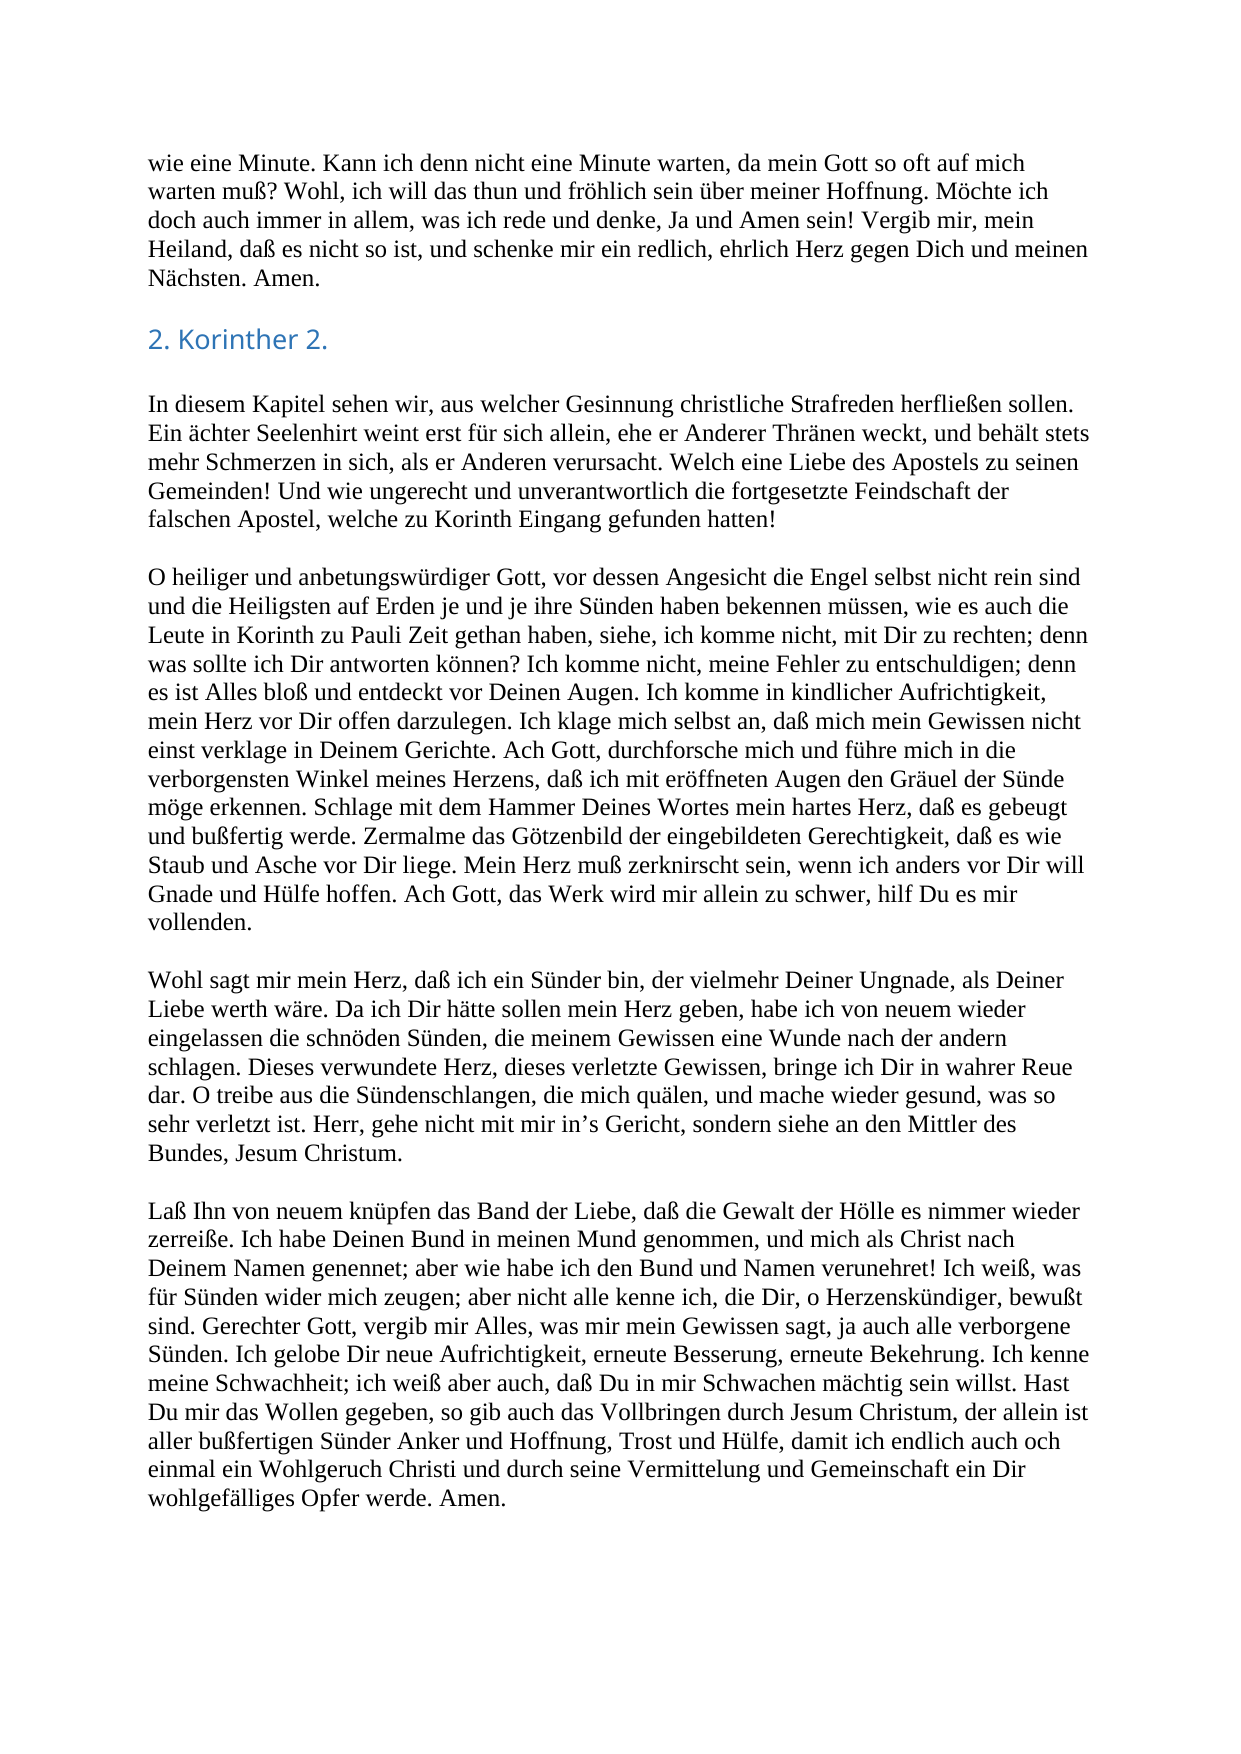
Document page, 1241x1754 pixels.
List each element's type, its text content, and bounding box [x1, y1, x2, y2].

text Laß Ihn von neuem knüpfen das Band der Liebe, daß die Gewalt der Hölle es nimmer wieder zerreiße. Ich habe Deinen Bund in meinen Mund genommen, und mich als Christ nach Deinem Namen genennet; aber wie habe ich den Bund und Namen verunehret! Ich weiß, was für Sünden wider mich zeugen; aber nicht alle kenne ich, die Dir, o Herzenskündiger, bewußt sind. Gerechter Gott, vergib mir Alles, was mir mein Gewissen sagt, ja auch alle verborgene Sünden. Ich gelobe Dir neue Aufrichtigkeit, erneute Besserung, erneute Bekehrung. Ich kenne meine Schwachheit; ich weiß aber auch, daß Du in mir Schwachen mächtig sein willst. Hast Du mir das Wollen gegeben, so gib auch das Vollbringen durch Jesum Christum, der allein ist aller bußfertigen Sünder Anker und Hoffnung, Trost und Hülfe, damit ich endlich auch och einmal ein Wohlgeruch Christi und durch seine Vermittelung und Gemeinschaft ein Dir wohlgefälliges Opfer werde. Amen. [148, 1196, 1093, 1512]
subtitle 2. Korinther 2. [148, 321, 1093, 357]
text Wohl sagt mir mein Herz, daß ich ein Sünder bin, der vielmehr Deiner Ungnade, als Deiner Liebe werth wäre. Da ich Dir hätte sollen mein Herz geben, habe ich von neuem wieder eingelassen die schnöden Sünden, die meinem Gewissen eine Wunde nach der andern schlagen. Dieses verwundete Herz, dieses verletzte Gewissen, bringe ich Dir in wahrer Reue dar. O treibe aus die Sündenschlangen, die mich quälen, und mache wieder gesund, was so sehr verletzt ist. Herr, gehe nicht mit mir in’s Gericht, sondern siehe an den Mittler des Bundes, Jesum Christum. [148, 965, 1093, 1167]
text O heiliger und anbetungswürdiger Gott, vor dessen Angesicht die Engel selbst nicht rein sind und die Heiligsten auf Erden je und je ihre Sünden haben bekennen müssen, wie es auch die Leute in Korinth zu Pauli Zeit gethan haben, siehe, ich komme nicht, mit Dir zu rechten; denn was sollte ich Dir antworten können? Ich komme nicht, meine Fehler zu entschuldigen; denn es ist Alles bloß und entdeckt vor Deinen Augen. Ich komme in kindlicher Aufrichtigkeit, mein Herz vor Dir offen darzulegen. Ich klage mich selbst an, daß mich mein Gewissen nicht einst verklage in Deinem Gerichte. Ach Gott, durchforsche mich und führe mich in die verborgensten Winkel meines Herzens, daß ich mit eröffneten Augen den Gräuel der Sünde möge erkennen. Schlage mit dem Hammer Deines Wortes mein hartes Herz, daß es gebeugt und bußfertig werde. Zermalme das Götzenbild der eingebildeten Gerechtigkeit, daß es wie Staub und Asche vor Dir liege. Mein Herz muß zerknirscht sein, wenn ich anders vor Dir will Gnade und Hülfe hoffen. Ach Gott, das Werk wird mir allein zu schwer, hilf Du es mir vollenden. [148, 562, 1093, 936]
text In diesem Kapitel sehen wir, aus welcher Gesinnung christliche Strafreden herfließen sollen. Ein ächter Seelenhirt weint erst für sich allein, ehe er Anderer Thränen weckt, und behält stets mehr Schmerzen in sich, als er Anderen verursacht. Welch eine Liebe des Apostels zu seinen Gemeinden! Und wie ungerecht und unverantwortlich die fortgesetzte Feindschaft der falschen Apostel, welche zu Korinth Eingang gefunden hatten! [148, 389, 1093, 533]
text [148, 148, 1093, 291]
